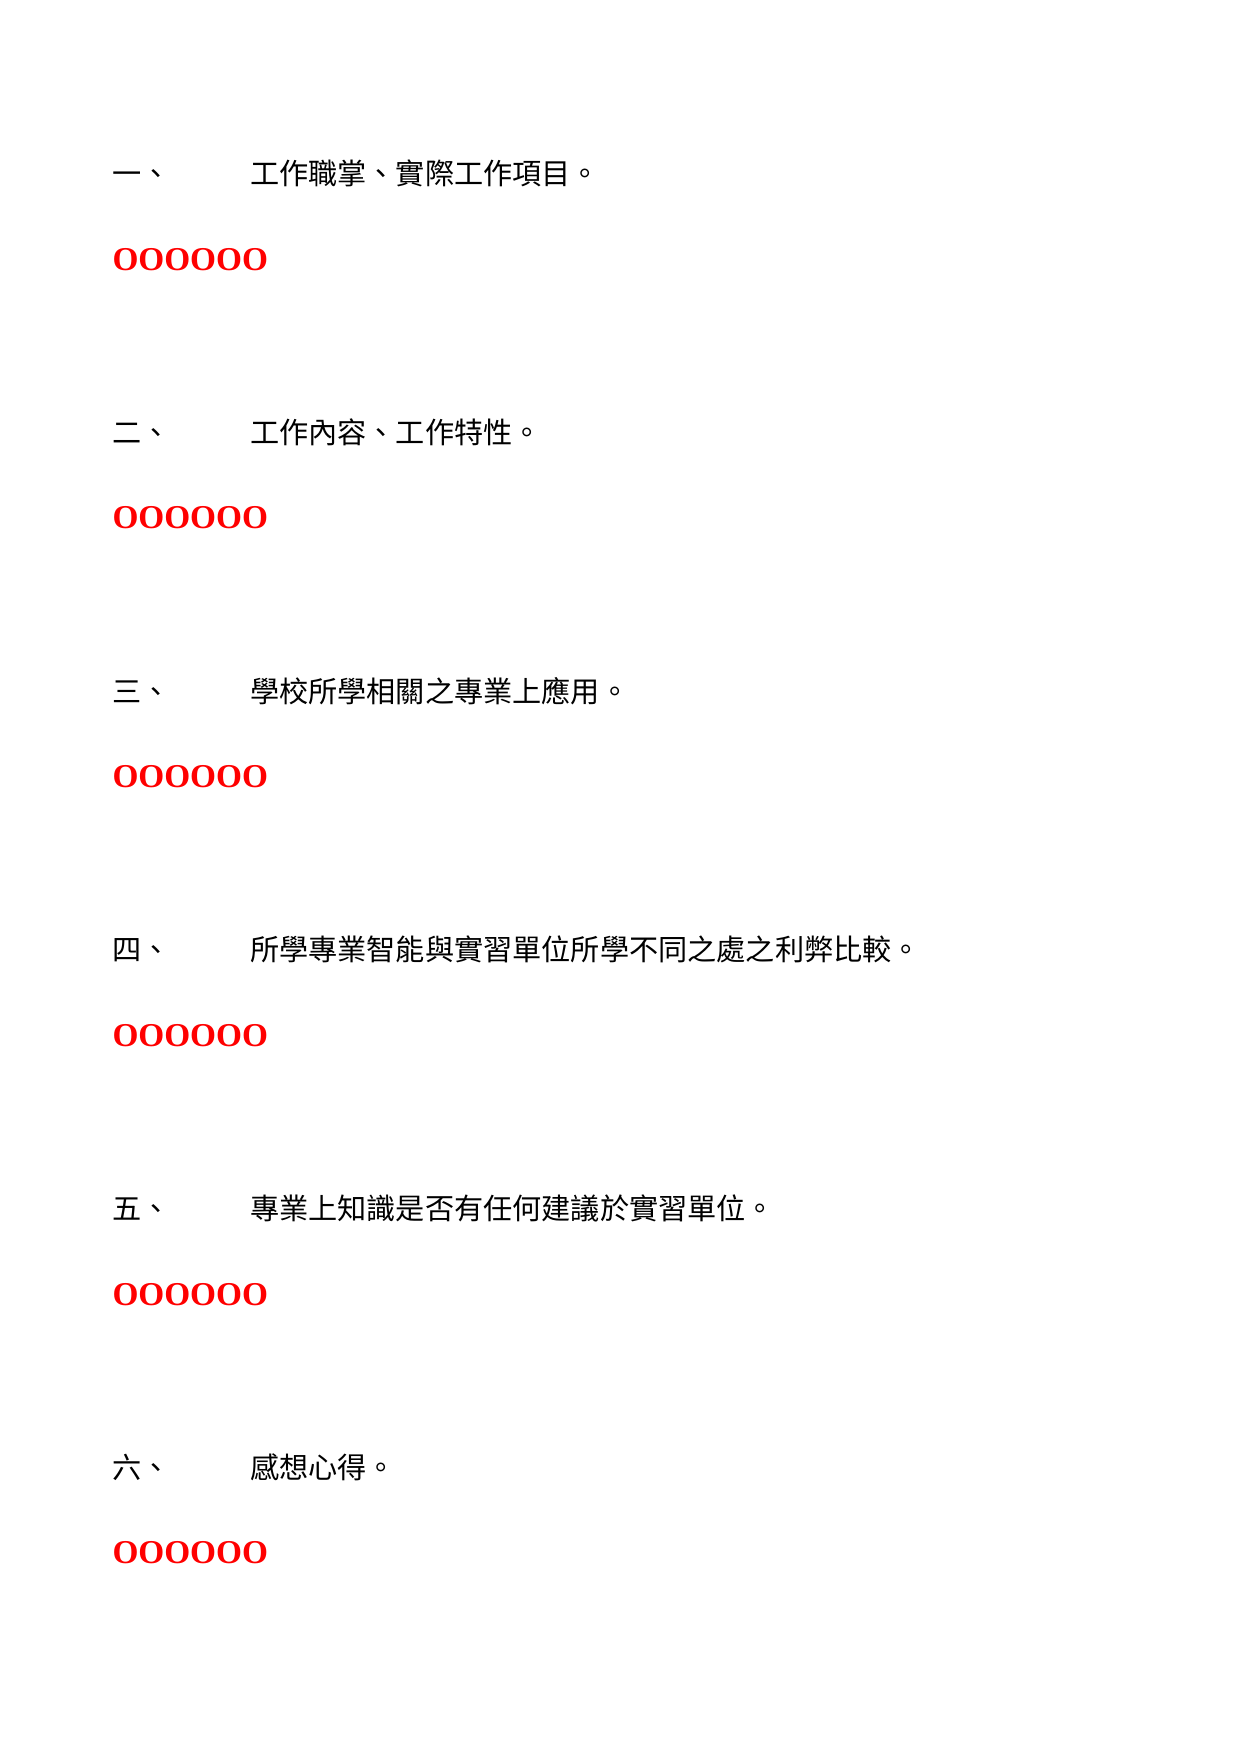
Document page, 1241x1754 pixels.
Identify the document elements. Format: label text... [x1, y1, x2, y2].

text OOOOOO [112, 221, 1128, 296]
list 學校所學相關之專業上應用。 [112, 652, 1128, 727]
text OOOOOO [112, 738, 1128, 813]
list 專業上知識是否有任何建議於實習單位。 [112, 1169, 1128, 1244]
text OOOOOO [112, 997, 1128, 1072]
list 工作職掌、實際工作項目。 [112, 134, 1128, 209]
list 工作內容、工作特性。 [112, 393, 1128, 468]
text OOOOOO [112, 1256, 1128, 1331]
text OOOOOO [112, 479, 1128, 554]
list 所學專業智能與實習單位所學不同之處之利弊比較。 [112, 911, 1128, 986]
text OOOOOO [112, 1514, 1128, 1589]
list 感想心得。 [112, 1428, 1128, 1503]
